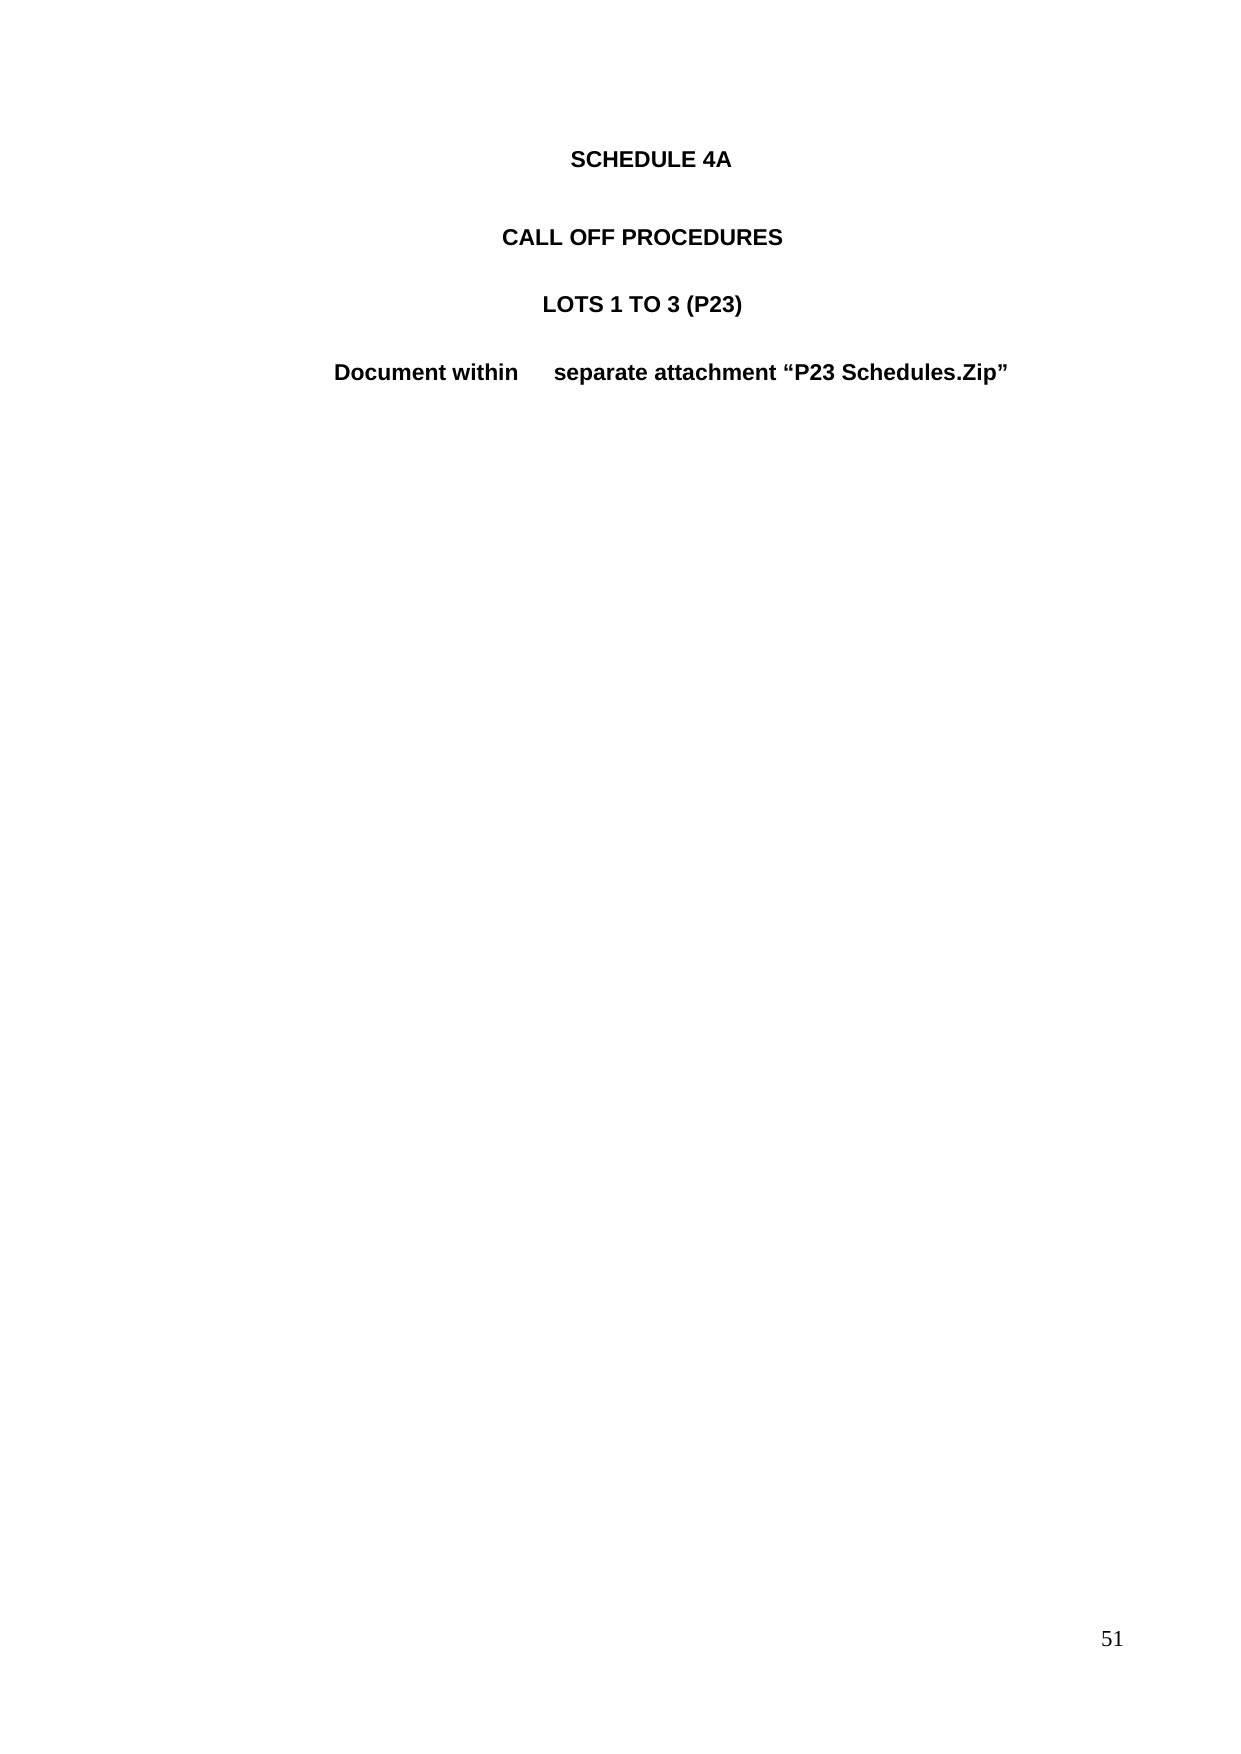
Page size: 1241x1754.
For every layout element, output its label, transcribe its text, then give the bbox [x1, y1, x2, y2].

subtitle SCHEDULE 4A [150, 146, 1123, 173]
text Document within separate attachment “P23 Schedules.Zip” [150, 358, 1123, 385]
text LOTS 1 TO 3 (P23) [150, 291, 1123, 317]
text CALL OFF PROCEDURES [150, 223, 1123, 250]
